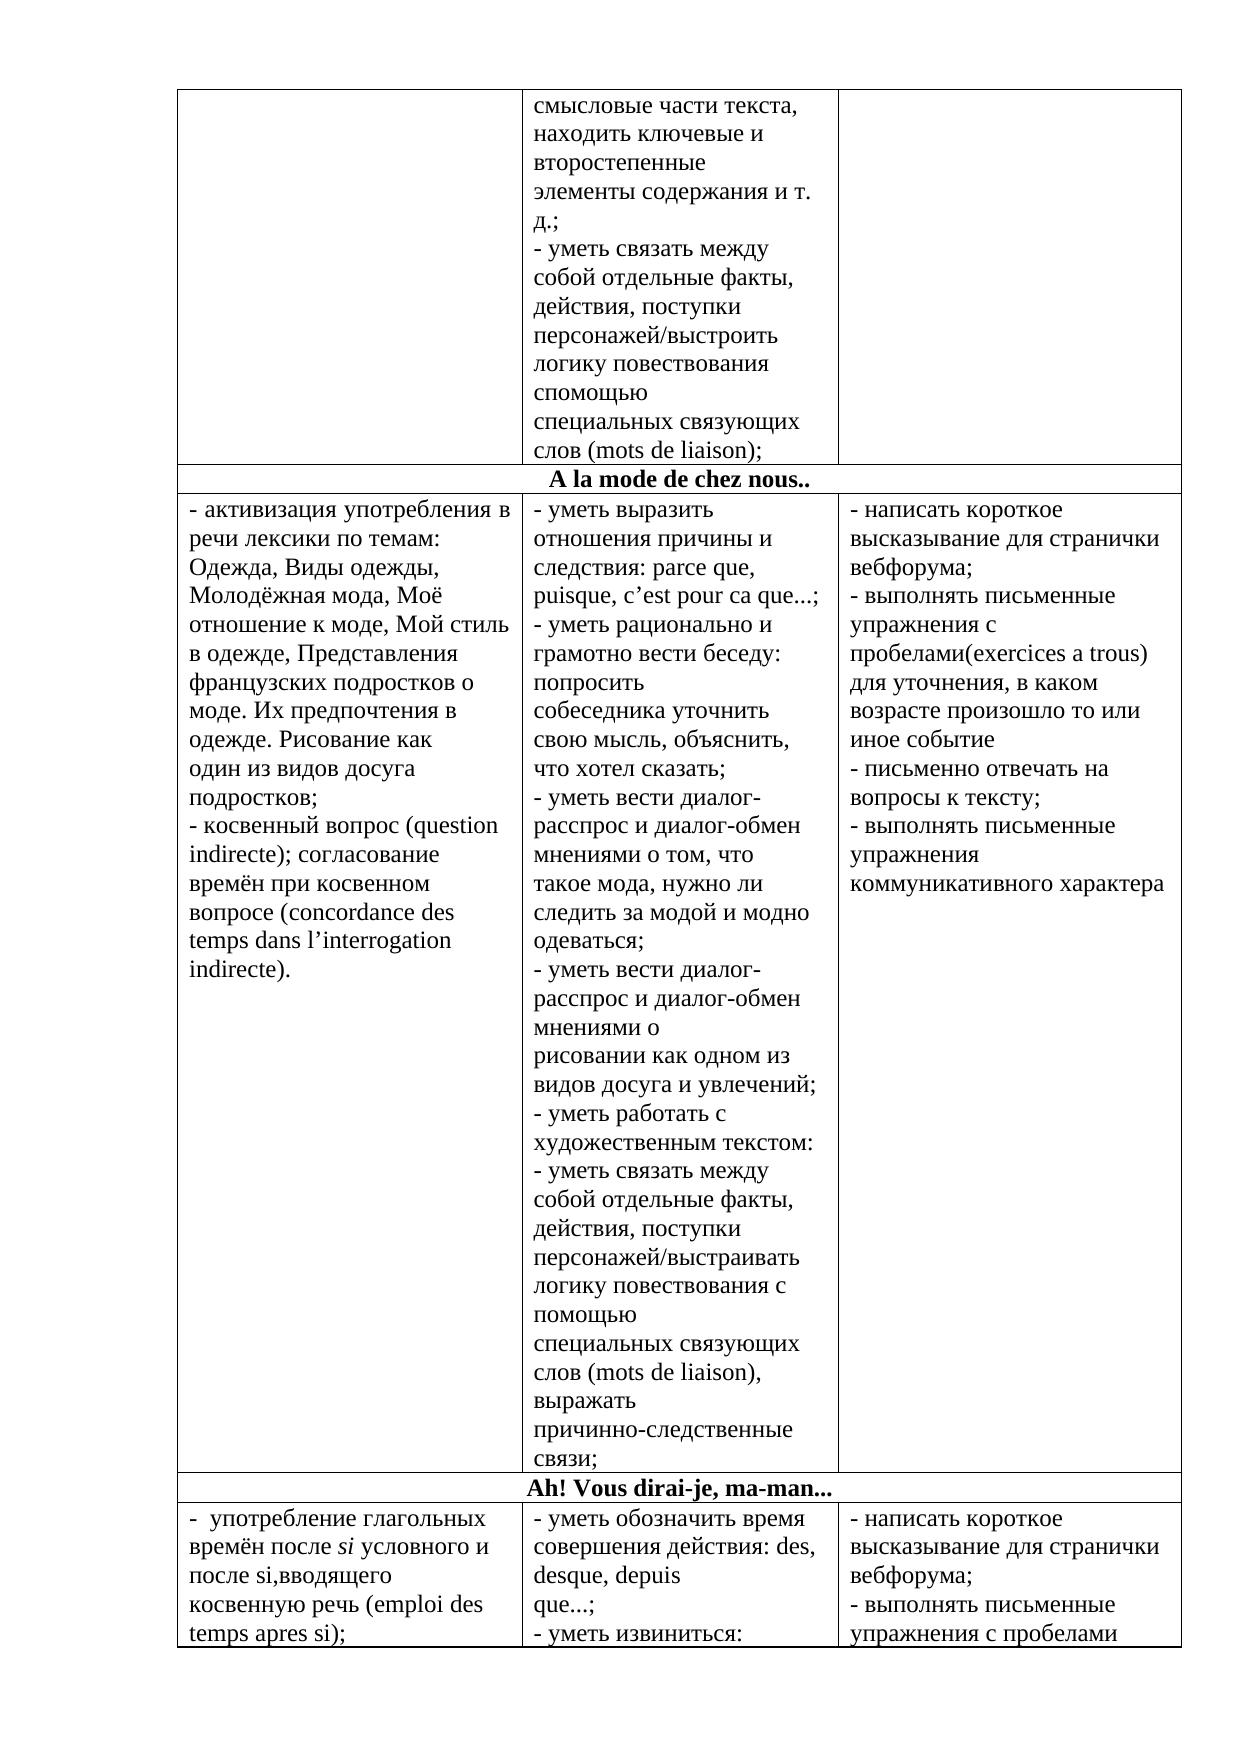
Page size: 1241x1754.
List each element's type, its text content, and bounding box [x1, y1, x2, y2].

table_cell A la mode de chez nous.. [178, 465, 1181, 493]
table_cell - активизация употребления в речи лексики по темам: Одежда, Виды одежды, Молодёжная мода, Моё отношение к моде, Мой стиль в одежде, Представления французских подростков о моде. Их предпочтения в одежде. Рисование как один из видов досуга подростков; - косвенный вопрос (question indirecte); согласование времён при косвенном вопросе (concordance des temps dans l’interrogation indirecte). [178, 494, 522, 1472]
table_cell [178, 90, 522, 463]
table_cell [178, 1503, 522, 1646]
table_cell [839, 1503, 1181, 1646]
table_cell - уметь выразить отношения причины и следствия: parce que, puisque, c’est pour ca que...; - уметь рационально и грамотно вести беседу: попросить собеседника уточнить свою мысль, объяснить, что хотел сказать; - уметь вести диалог-расспрос и диалог-обмен мнениями о том, что такое мода, нужно ли следить за модой и модно одеваться; - уметь вести диалог-расспрос и диалог-обмен мнениями о рисовании как одном из видов досуга и увлечений; - уметь работать с художественным текстом: - уметь связать между собой отдельные факты, действия, поступки персонажей/выстраивать логику повествования с помощью специальных связующих слов (mots de liaison), выражать причинно-следственные связи; [523, 494, 838, 1472]
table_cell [839, 90, 1181, 463]
table_cell - написать короткое высказывание для странички вебфорума; - выполнять письменные упражнения с пробелами(exercices a trous) для уточнения, в каком возрасте произошло то или иное событие - письменно отвечать на вопросы к тексту; - выполнять письменные упражнения коммуникативного характера [839, 494, 1181, 1472]
table_cell Ah! Vous dirai-je, ma-man... [178, 1473, 1181, 1502]
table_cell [523, 1503, 838, 1646]
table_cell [523, 90, 838, 463]
